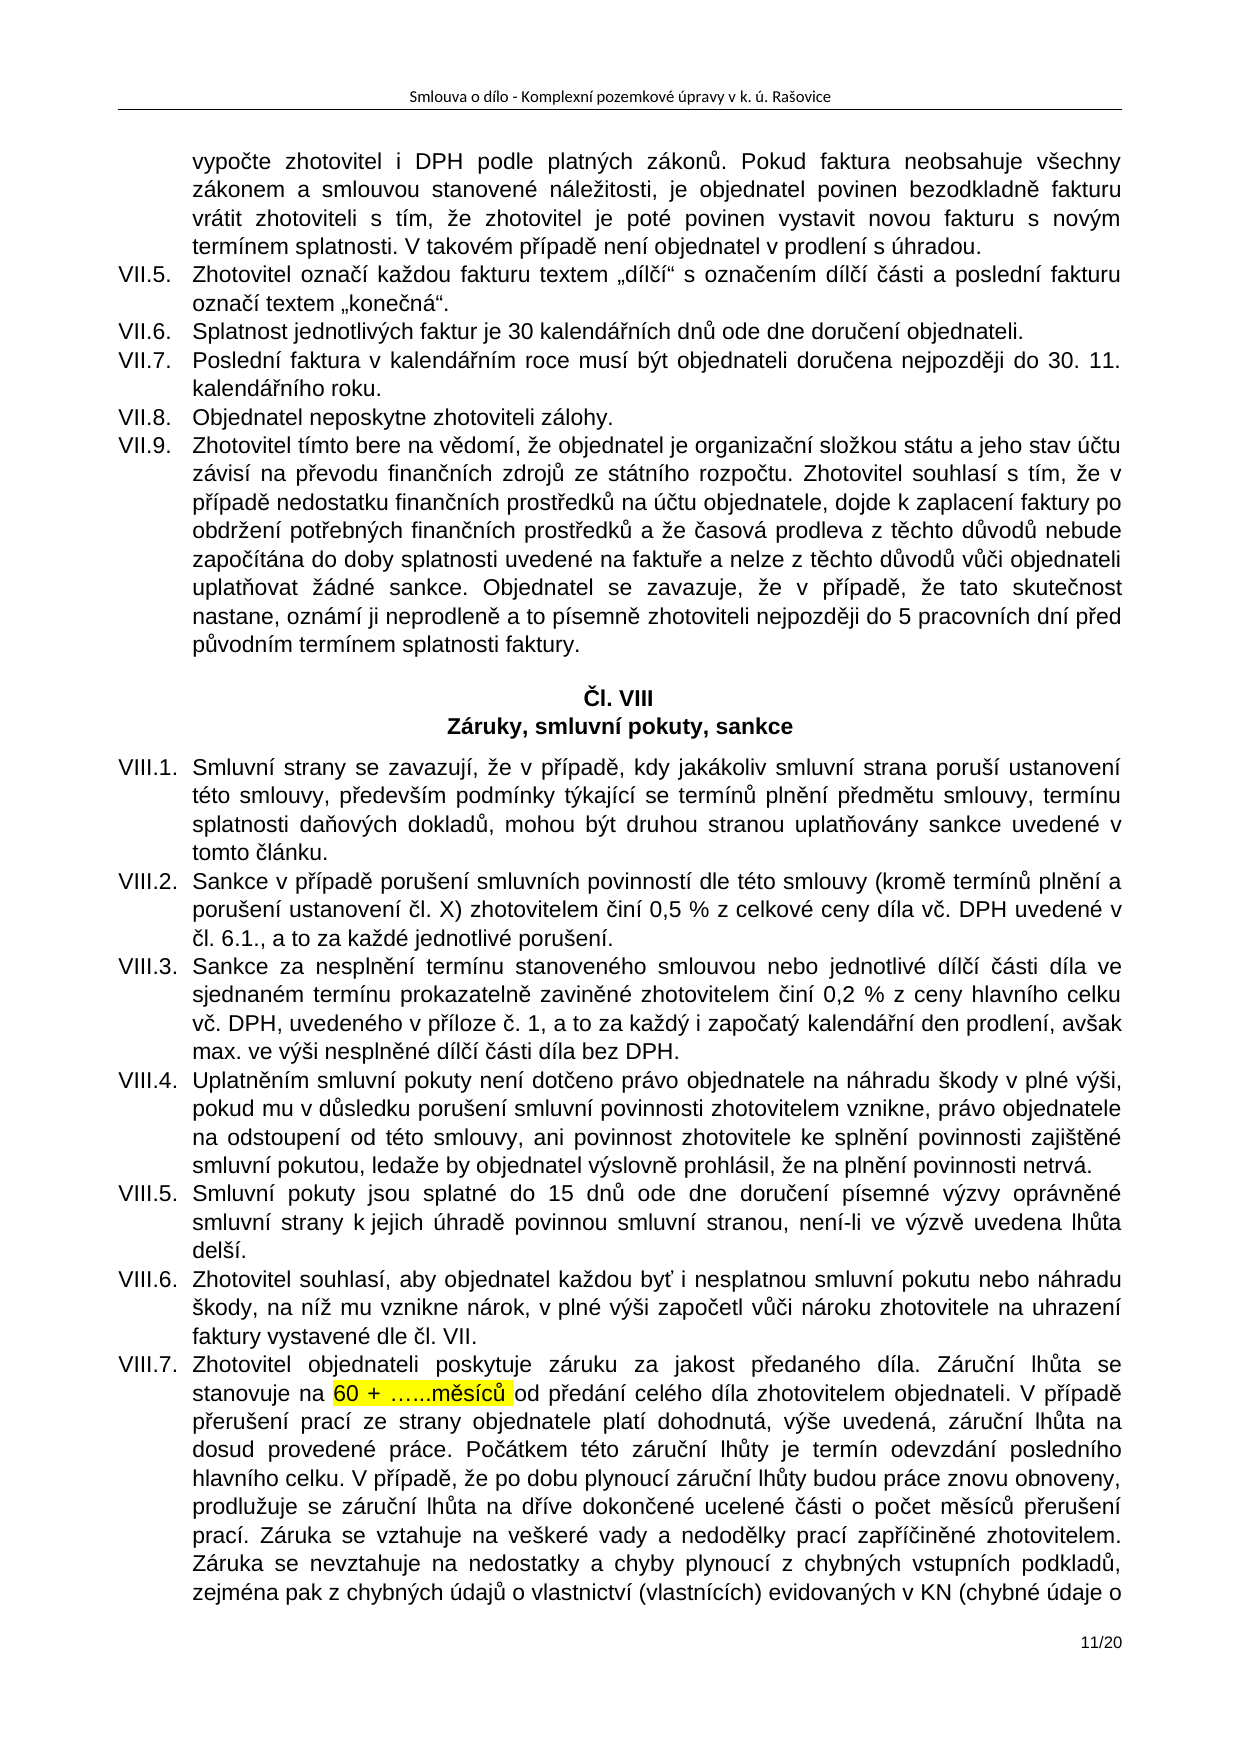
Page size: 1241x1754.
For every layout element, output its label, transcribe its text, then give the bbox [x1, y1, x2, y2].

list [118, 148, 1122, 259]
text Záruky, smluvní pokuty, sankce [118, 684, 1122, 739]
list Objednatel neposkytne zhotoviteli zálohy. [118, 403, 1122, 430]
list Zhotovitel označí každou fakturu textem „dílčí“ s označením dílčí části a poslední fakturu označí textem „konečná“. [118, 261, 1122, 316]
list Zhotovitel souhlasí, aby objednatel každou byť i nesplatnou smluvní pokutu nebo náhradu škody, na níž mu vznikne nárok, v plné výši započetl vůči nároku zhotovitele na uhrazení faktury vystavené dle čl. VII. [118, 1266, 1122, 1349]
list Sankce za nesplnění termínu stanoveného smlouvou nebo jednotlivé dílčí části díla ve sjednaném termínu prokazatelně zaviněné zhotovitelem činí 0,2 % z ceny hlavního celku vč. DPH, uvedeného v příloze č. 1, a to za každý i započatý kalendářní den prodlení, avšak max. ve výši nesplněné dílčí části díla bez DPH. [118, 953, 1122, 1064]
list Poslední faktura v kalendářním roce musí být objednateli doručena nejpozději do 30. 11. kalendářního roku. [118, 347, 1122, 401]
list Splatnost jednotlivých faktur je 30 kalendářních dnů ode dne doručení objednateli. [118, 318, 1122, 344]
list Zhotovitel tímto bere na vědomí, že objednatel je organizační složkou státu a jeho stav účtu závisí na převodu finančních zdrojů ze státního rozpočtu. Zhotovitel souhlasí s tím, že v případě nedostatku finančních prostředků na účtu objednatele, dojde k zaplacení faktury po obdržení potřebných finančních prostředků a že časová prodleva z těchto důvodů nebude započítána do doby splatnosti uvedené na faktuře a nelze z těchto důvodů vůči objednateli uplatňovat žádné sankce. Objednatel se zavazuje, že v případě, že tato skutečnost nastane, oznámí ji neprodleně a to písemně zhotoviteli nejpozději do 5 pracovních dní před původním termínem splatnosti faktury. [118, 432, 1122, 657]
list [118, 1351, 1122, 1605]
list Smluvní strany se zavazují, že v případě, kdy jakákoliv smluvní strana poruší ustanovení této smlouvy, především podmínky týkající se termínů plnění předmětu smlouvy, termínu splatnosti daňových dokladů, mohou být druhou stranou uplatňovány sankce uvedené v tomto článku. [118, 754, 1122, 866]
list Sankce v případě porušení smluvních povinností dle této smlouvy (kromě termínů plnění a porušení ustanovení čl. X) zhotovitelem činí 0,5 % z celkové ceny díla vč. DPH uvedené v čl. 6.1., a to za každé jednotlivé porušení. [118, 868, 1122, 951]
list Smluvní pokuty jsou splatné do 15 dnů ode dne doručení písemné výzvy oprávněné smluvní strany k jejich úhradě povinnou smluvní stranou, není-li ve výzvě uvedena lhůta delší. [118, 1180, 1122, 1264]
list Uplatněním smluvní pokuty není dotčeno právo objednatele na náhradu škody v plné výši, pokud mu v důsledku porušení smluvní povinnosti zhotovitelem vznikne, právo objednatele na odstoupení od této smlouvy, ani povinnost zhotovitele ke splnění povinnosti zajištěné smluvní pokutou, ledaže by objednatel výslovně prohlásil, že na plnění povinnosti netrvá. [118, 1067, 1122, 1178]
